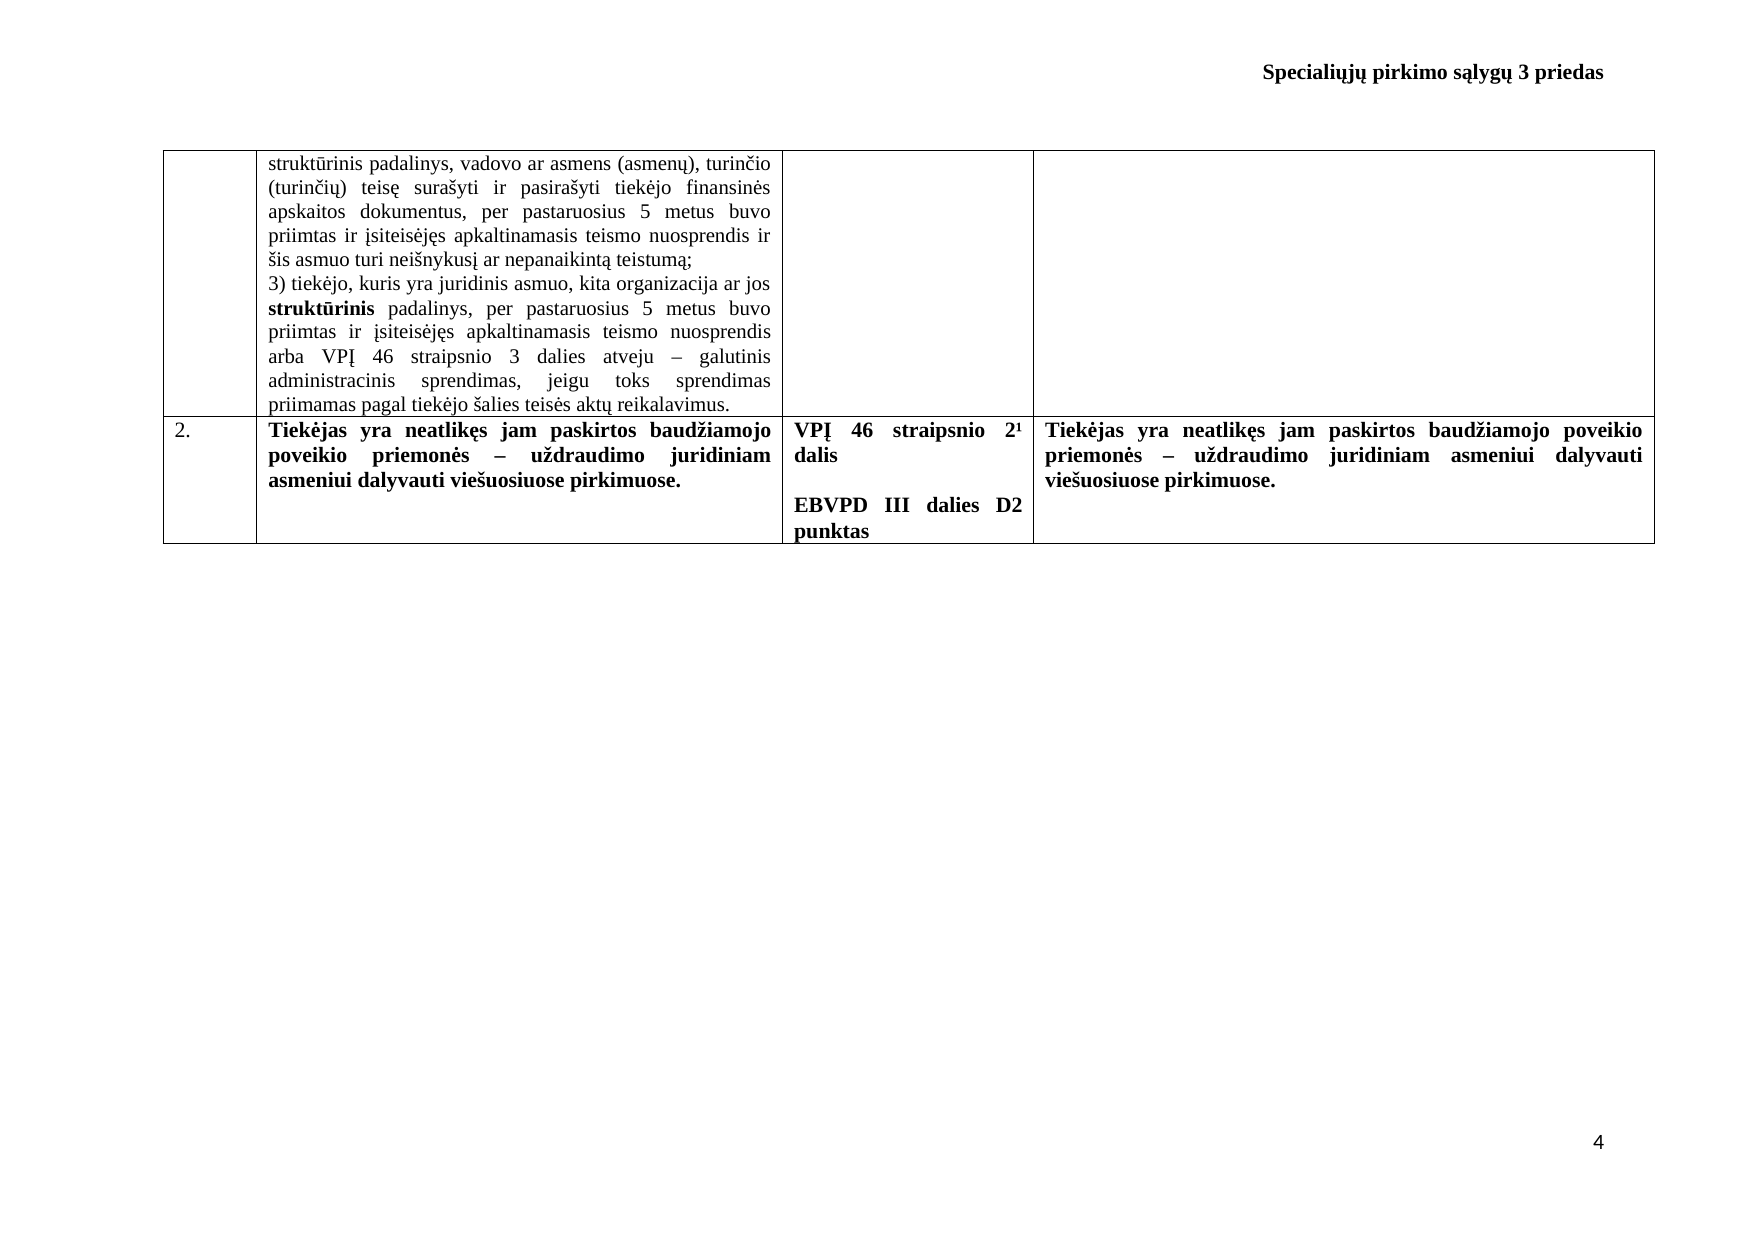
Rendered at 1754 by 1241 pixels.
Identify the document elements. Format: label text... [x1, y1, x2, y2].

table_cell VPĮ 46 straipsnio 2¹ dalis EBVPD III dalies D2 punktas [783, 417, 1033, 543]
table_cell Tiekėjas yra neatlikęs jam paskirtos baudžiamojo poveikio priemonės – uždraudimo juridiniam asmeniui dalyvauti viešuosiuose pirkimuose. [257, 417, 782, 543]
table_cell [783, 151, 1033, 416]
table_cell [1034, 151, 1654, 416]
table_cell [164, 417, 256, 543]
table_cell [164, 151, 256, 416]
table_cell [257, 151, 782, 416]
table_cell Tiekėjas yra neatlikęs jam paskirtos baudžiamojo poveikio priemonės – uždraudimo juridiniam asmeniui dalyvauti viešuosiuose pirkimuose. [1034, 417, 1654, 543]
